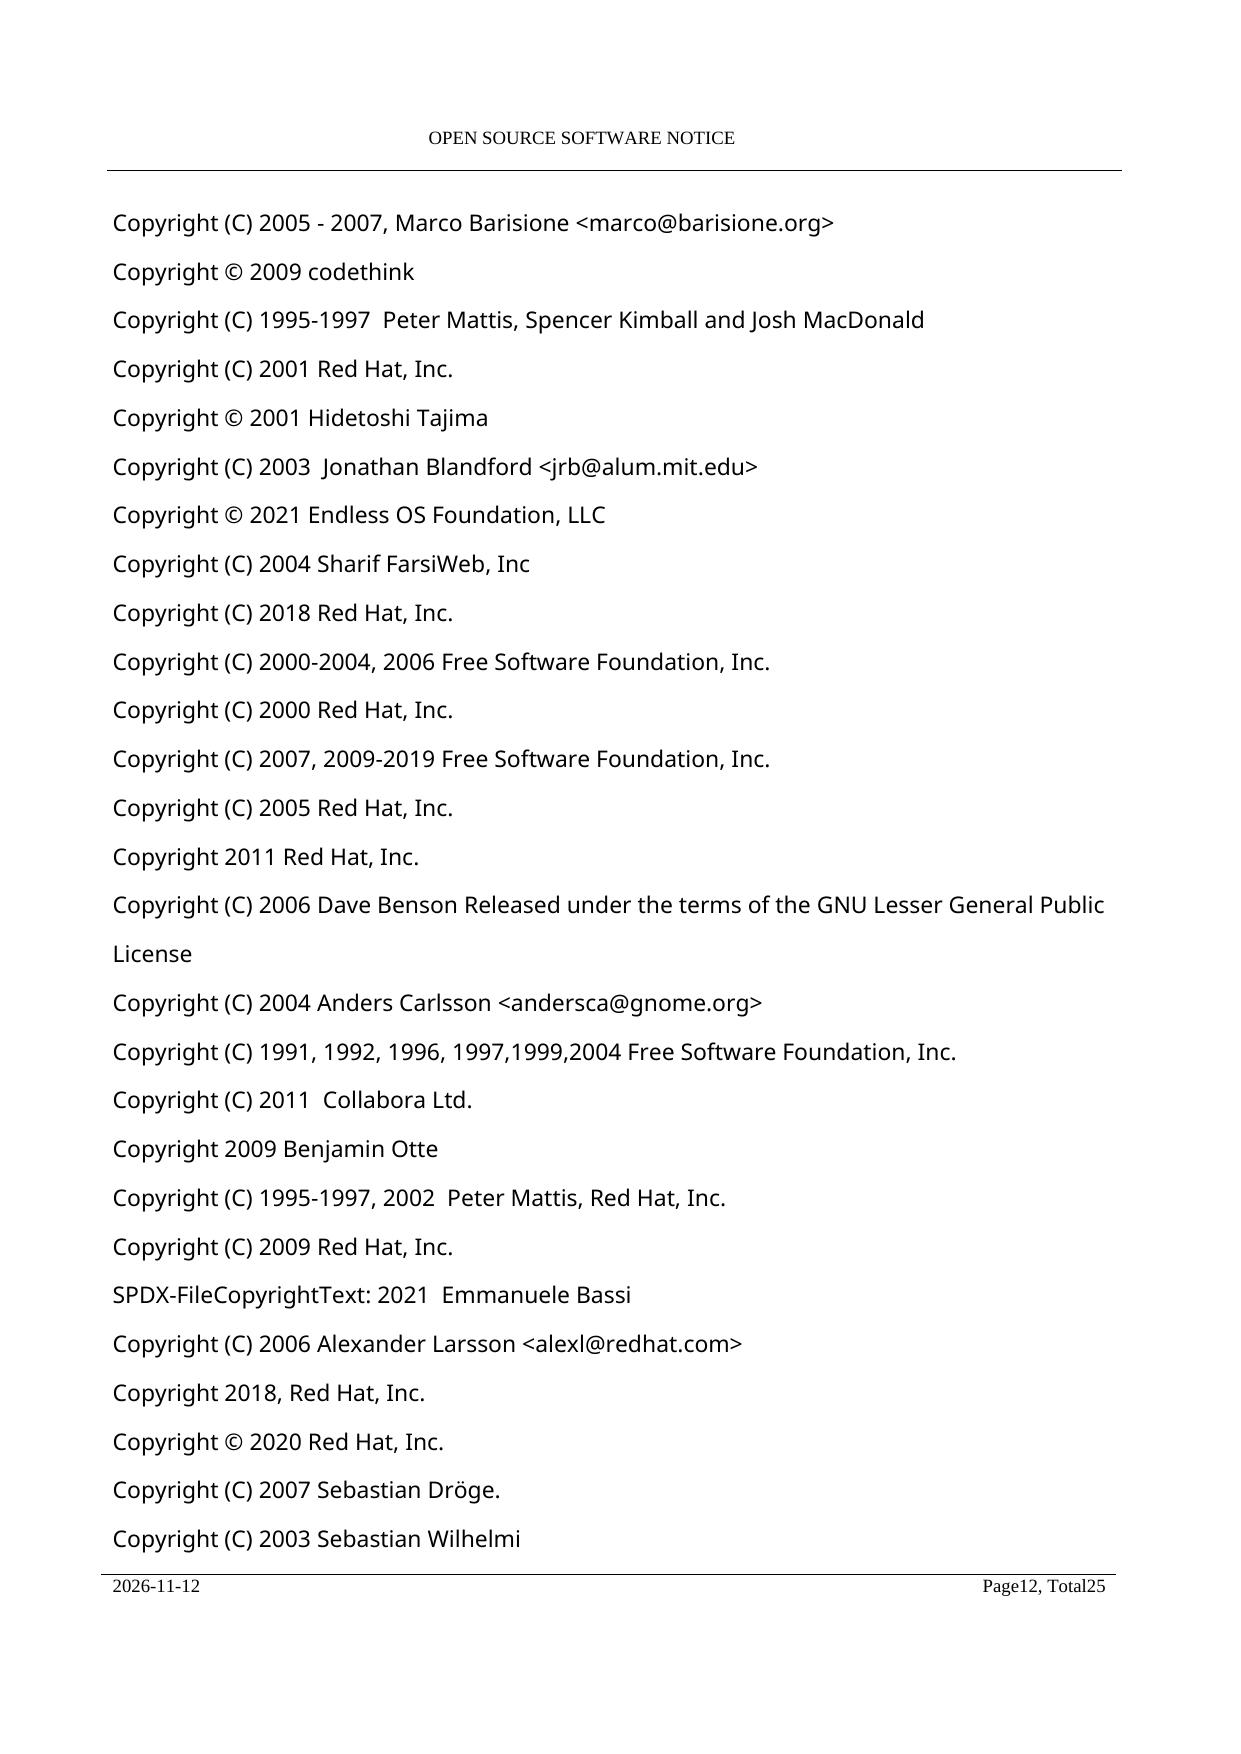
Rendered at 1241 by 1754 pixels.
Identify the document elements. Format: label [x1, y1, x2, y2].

text [112, 206, 1128, 1555]
